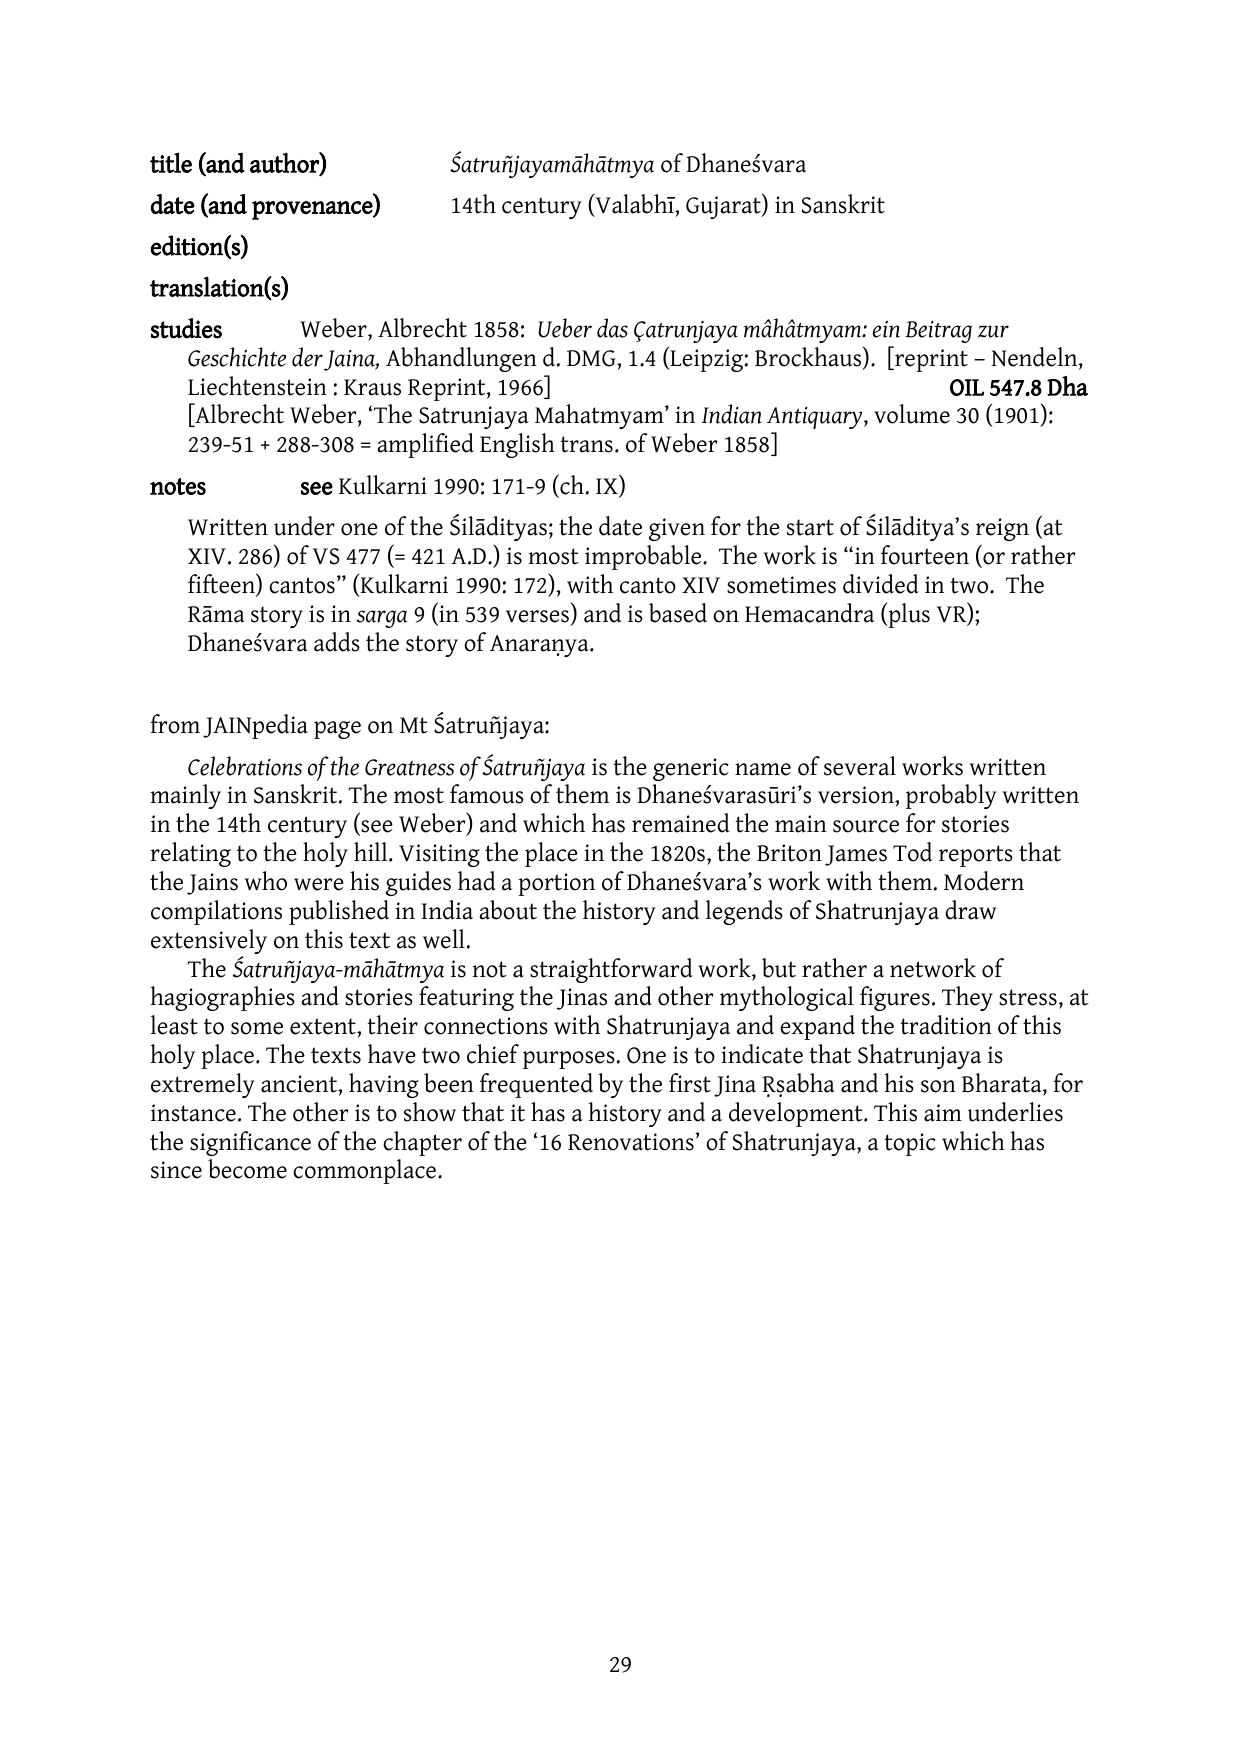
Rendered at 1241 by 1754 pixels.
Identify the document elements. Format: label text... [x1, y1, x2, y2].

text translation(s) [150, 274, 1090, 303]
text edition(s) [150, 233, 1090, 262]
text date (and provenance) 14th century (Valabhī, Gujarat) in Sanskrit [150, 191, 1090, 220]
text studies Weber, Albrecht 1858: Ueber das Çatrunjaya mâhâtmyam: ein Beitrag zur Geschichte der Jaina, Abhandlungen d. DMG, 1.4 (Leipzig: Brockhaus). [reprint – Nendeln, Liechtenstein : Kraus Reprint, 1966] OIL 547.8 Dha [Albrecht Weber, ‘The Satrunjaya Mahatmyam’ in Indian Antiquary, volume 30 (1901): 239-51 + 288-308 = amplified English trans. of Weber 1858] [150, 315, 1090, 460]
text Celebrations of the Greatness of Śatruñjaya is the generic name of several works written mainly in Sanskrit. The most famous of them is Dhaneśvarasūri’s version, probably written in the 14th century (see Weber) and which has remained the main source for stories relating to the holy hill. Visiting the place in the 1820s, the Briton James Tod reports that the Jains who were his guides had a portion of Dhaneśvara’s work with them. Modern compilations published in India about the history and legends of Shatrunjaya draw extensively on this text as well. [150, 753, 1090, 955]
text from JAINpedia page on Mt Śatruñjaya: [150, 712, 1090, 741]
text title (and author) Śatruñjayamāhātmya of Dhaneśvara [150, 150, 1090, 179]
text notes see Kulkarni 1990: 171-9 (ch. IX) [150, 472, 1090, 501]
text The Śatruñjaya-māhātmya is not a straightforward work, but rather a network of hagiographies and stories featuring the Jinas and other mythological figures. They stress, at least to some extent, their connections with Shatrunjaya and expand the tradition of this holy place. The texts have two chief purposes. One is to indicate that Shatrunjaya is extremely ancient, having been frequented by the first Jina Ṛṣabha and his son Bharata, for instance. The other is to show that it has a history and a development. This aim underlies the significance of the chapter of the ‘16 Renovations’ of Shatrunjaya, a topic which has since become commonplace. [150, 955, 1090, 1186]
text Written under one of the Śilādityas; the date given for the start of Śilāditya’s reign (at XIV. 286) of VS 477 (= 421 A.D.) is most improbable. The work is “in fourteen (or rather fifteen) cantos” (Kulkarni 1990: 172), with canto XIV sometimes divided in two. The Rāma story is in sarga 9 (in 539 verses) and is based on Hemacandra (plus VR); Dhaneśvara adds the story of Anaraṇya. [150, 513, 1090, 658]
